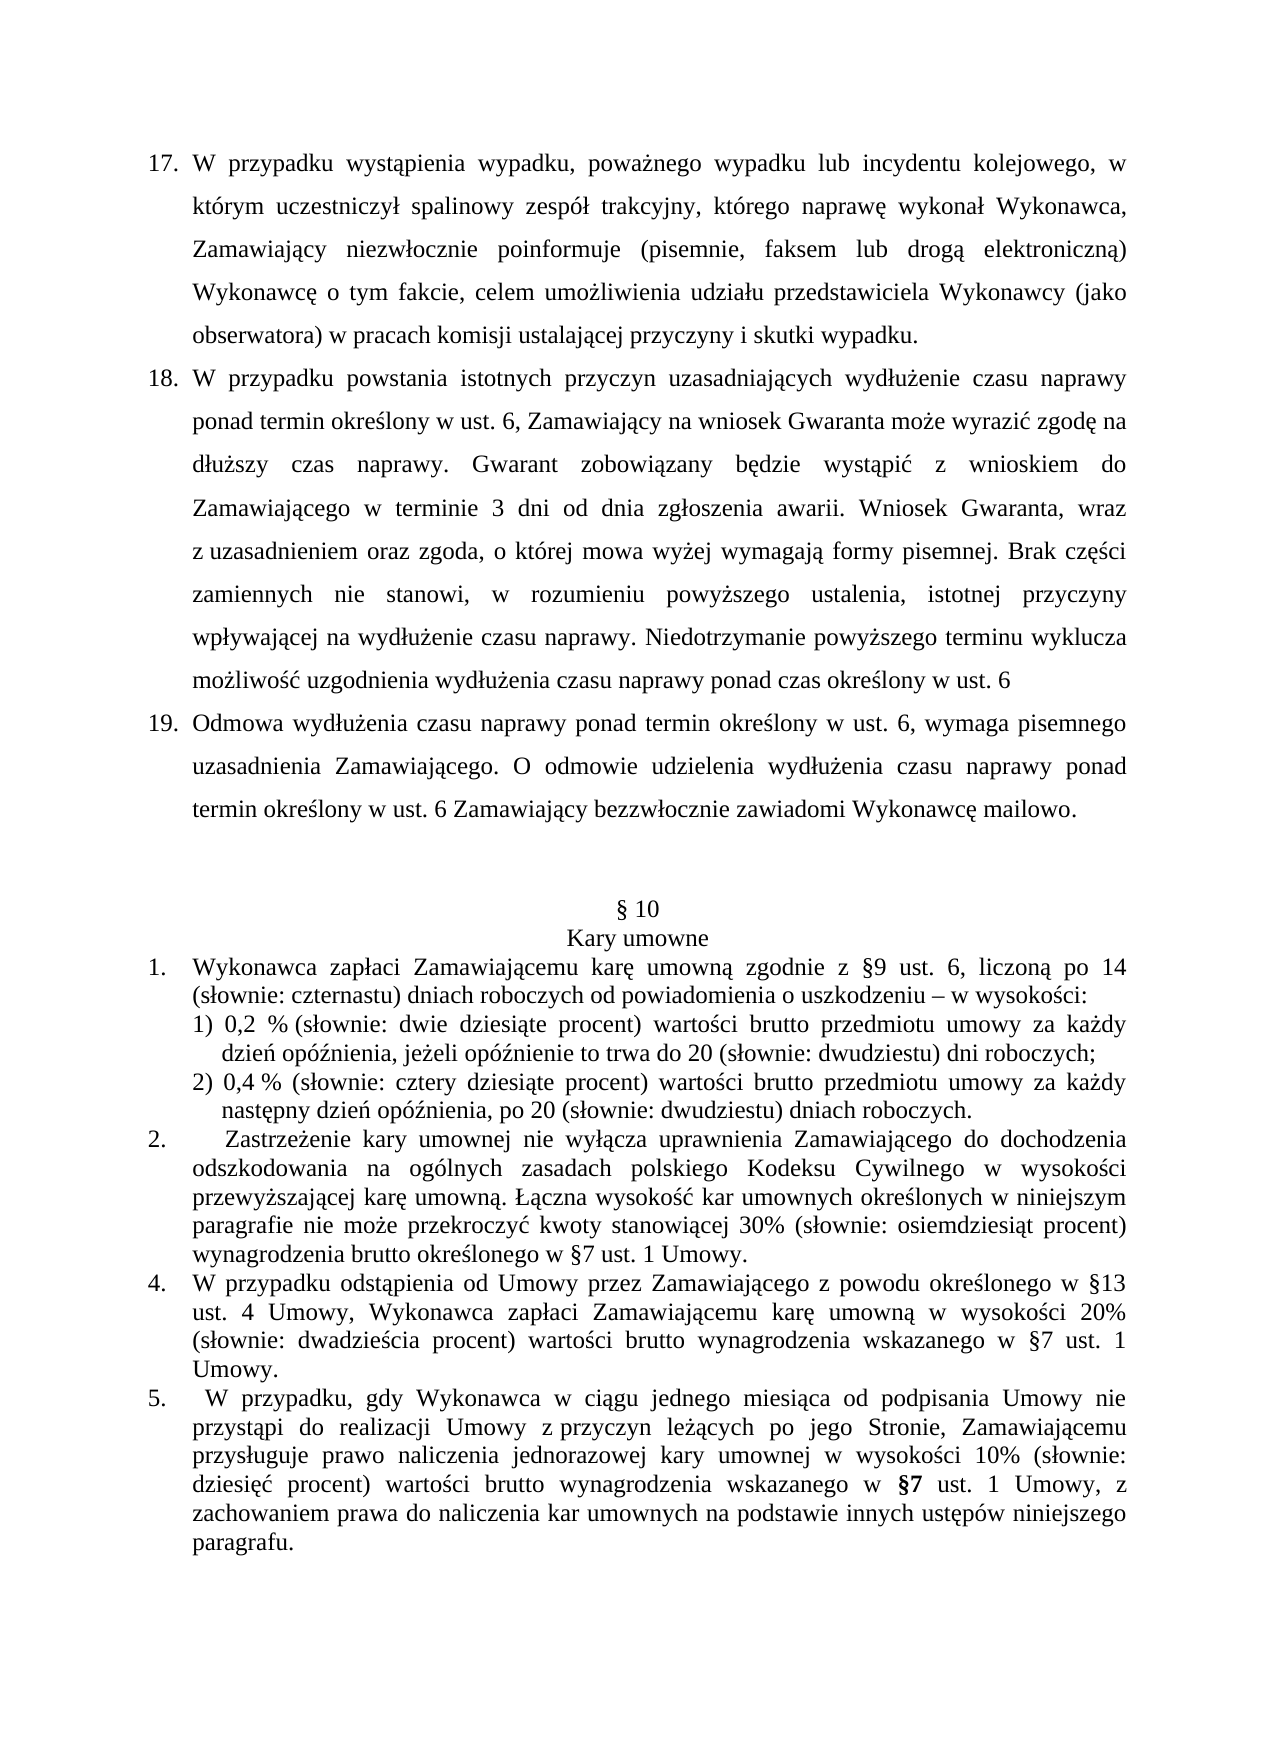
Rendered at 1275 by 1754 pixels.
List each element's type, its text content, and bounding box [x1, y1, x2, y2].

text 2. Zastrzeżenie kary umownej nie wyłącza uprawnienia Zamawiającego do dochodzenia odszkodowania na ogólnych zasadach polskiego Kodeksu Cywilnego w wysokości przewyższającej karę umowną. Łączna wysokość kar umownych określonych w niniejszym paragrafie nie może przekroczyć kwoty stanowiącej 30% (słownie: osiemdziesiąt procent) wynagrodzenia brutto określonego w §7 ust. 1 Umowy. [148, 1124, 1127, 1268]
text 4. W przypadku odstąpienia od Umowy przez Zamawiającego z powodu określonego w §13 ust. 4 Umowy, Wykonawca zapłaci Zamawiającemu karę umowną w wysokości 20% (słownie: dwadzieścia procent) wartości brutto wynagrodzenia wskazanego w §7 ust. 1 Umowy. [148, 1268, 1127, 1383]
text Kary umowne [148, 923, 1127, 952]
list Odmowa wydłużenia czasu naprawy ponad termin określony w ust. 6, wymaga pisemnego uzasadnienia Zamawiającego. O odmowie udzielenia wydłużenia czasu naprawy ponad termin określony w ust. 6 Zamawiający bezzwłocznie zawiadomi Wykonawcę mailowo. [148, 708, 1127, 823]
list W przypadku powstania istotnych przyczyn uzasadniających wydłużenie czasu naprawy ponad termin określony w ust. 6, Zamawiający na wniosek Gwaranta może wyrazić zgodę na dłuższy czas naprawy. Gwarant zobowiązany będzie wystąpić z wnioskiem do Zamawiającego w terminie 3 dni od dnia zgłoszenia awarii. Wniosek Gwaranta, wraz z uzasadnieniem oraz zgoda, o której mowa wyżej wymagają formy pisemnej. Brak części zamiennych nie stanowi, w rozumieniu powyższego ustalenia, istotnej przyczyny wpływającej na wydłużenie czasu naprawy. Niedotrzymanie powyższego terminu wyklucza możliwość uzgodnienia wydłużenia czasu naprawy ponad czas określony w ust. 6 [148, 363, 1127, 694]
text 1) 0,2 % (słownie: dwie dziesiąte procent) wartości brutto przedmiotu umowy za każdy dzień opóźnienia, jeżeli opóźnienie to trwa do 20 (słownie: dwudziestu) dni roboczych; [192, 1009, 1127, 1067]
text 2) 0,4 % (słownie: cztery dziesiąte procent) wartości brutto przedmiotu umowy za każdy następny dzień opóźnienia, po 20 (słownie: dwudziestu) dniach roboczych. [192, 1067, 1127, 1124]
text 10 [148, 894, 1127, 923]
list Wykonawca zapłaci Zamawiającemu karę umowną zgodnie z §9 ust. 6, liczoną po 14 (słownie: czternastu) dniach roboczych od powiadomienia o uszkodzeniu – w wysokości: [148, 952, 1127, 1009]
list W przypadku wystąpienia wypadku, poważnego wypadku lub incydentu kolejowego, w którym uczestniczył spalinowy zespół trakcyjny, którego naprawę wykonał Wykonawca, Zamawiający niezwłocznie poinformuje (pisemnie, faksem lub drogą elektroniczną) Wykonawcę o tym fakcie, celem umożliwienia udziału przedstawiciela Wykonawcy (jako obserwatora) w pracach komisji ustalającej przyczyny i skutki wypadku. [148, 148, 1127, 349]
text 5. W przypadku, gdy Wykonawca w ciągu jednego miesiąca od podpisania Umowy nie przystąpi do realizacji Umowy z przyczyn leżących po jego Stronie, Zamawiającemu przysługuje prawo naliczenia jednorazowej kary umownej w wysokości 10% (słownie: dziesięć procent) wartości brutto wynagrodzenia wskazanego w 7 ust. 1 Umowy, z zachowaniem prawa do naliczenia kar umownych na podstawie innych ustępów niniejszego paragrafu. [148, 1383, 1127, 1556]
